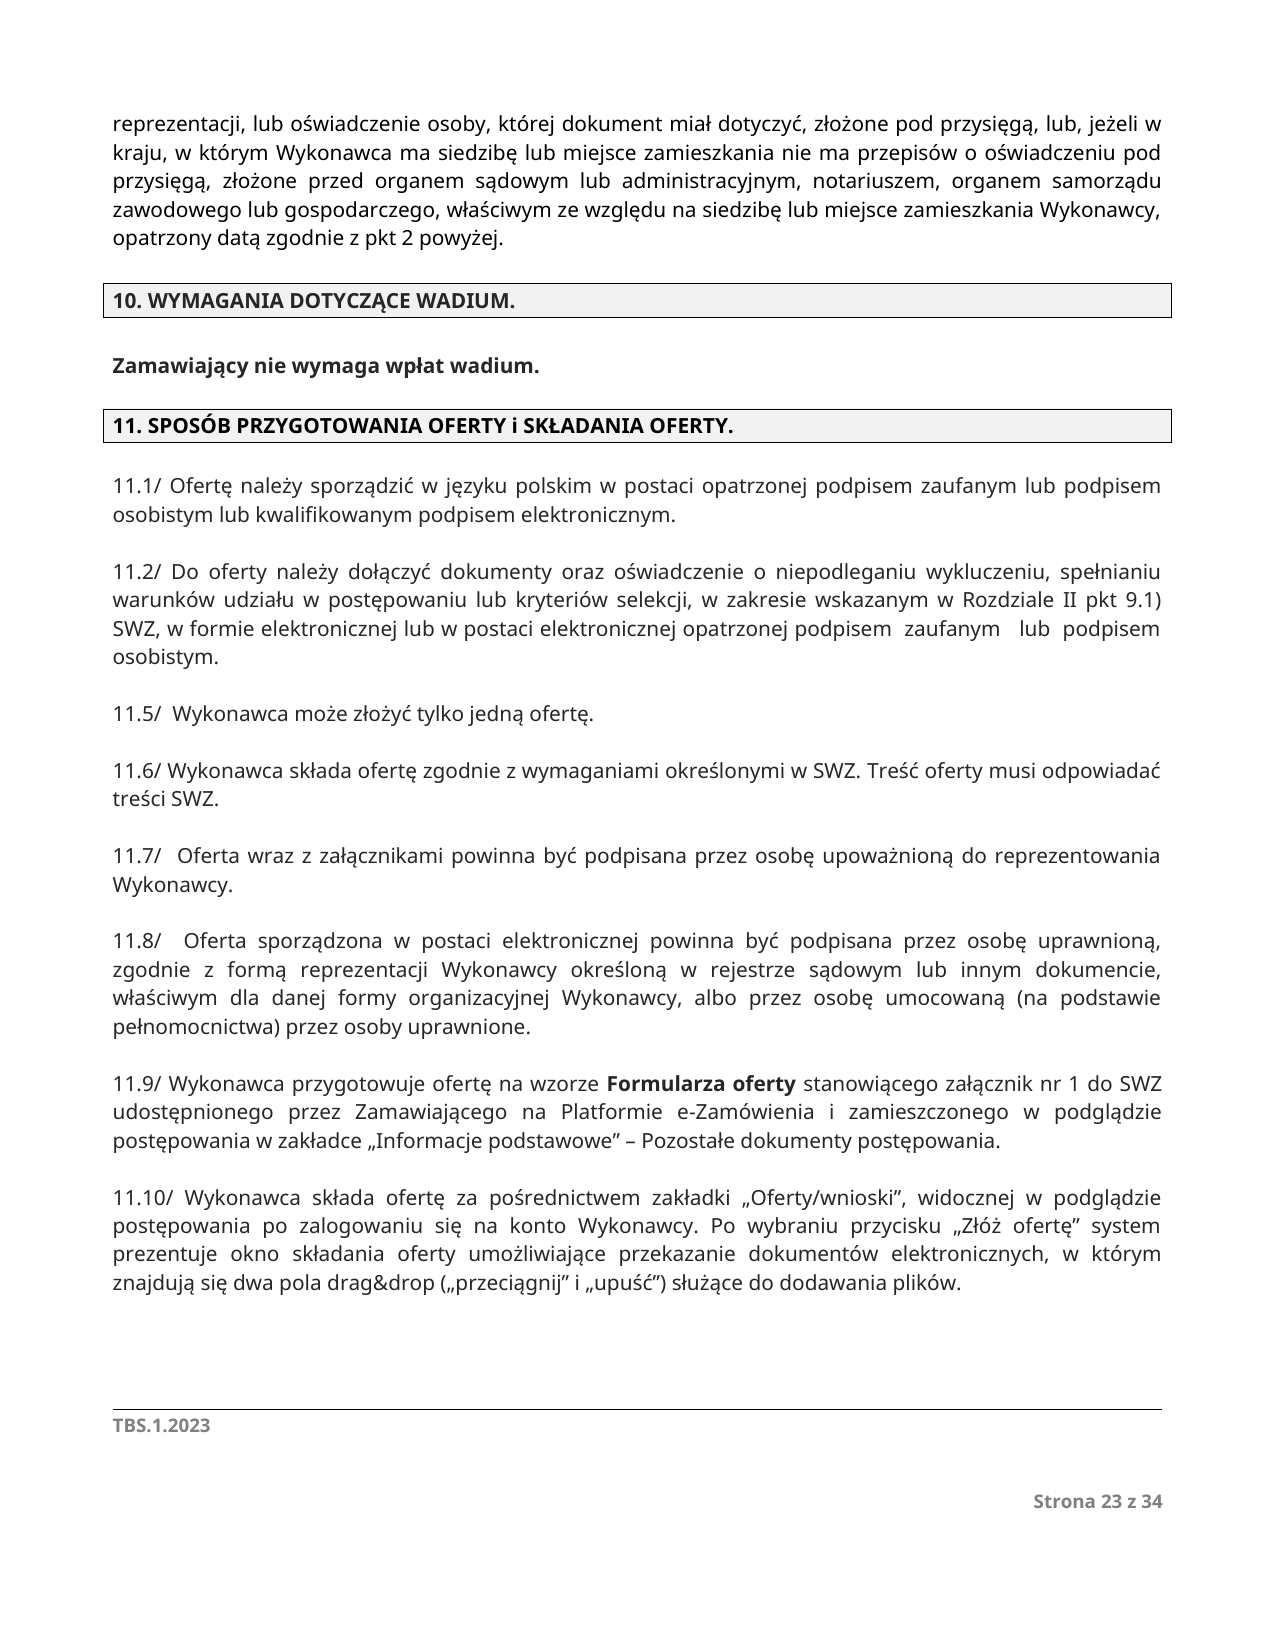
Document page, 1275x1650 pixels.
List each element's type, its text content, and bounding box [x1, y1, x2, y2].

text 11. SPOSÓB PRZYGOTOWANIA OFERTY i SKŁADANIA OFERTY. [104, 410, 1171, 442]
text 11.2/ Do oferty należy dołączyć dokumenty oraz oświadczenie o niepodleganiu wykluczeniu, spełnianiu warunków udziału w postępowaniu lub kryteriów selekcji, w zakresie wskazanym w Rozdziale II pkt 9.1) SWZ, w formie elektronicznej lub w postaci elektronicznej opatrzonej podpisem zaufanym lub podpisem osobistym. [112, 557, 1162, 671]
text 11.6/ Wykonawca składa ofertę zgodnie z wymaganiami określonymi w SWZ. Treść oferty musi odpowiadać treści SWZ. [112, 756, 1162, 813]
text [112, 109, 1162, 252]
text 10. WYMAGANIA DOTYCZĄCE WADIUM. [104, 284, 1171, 317]
text 11.8/ Oferta sporządzona w postaci elektronicznej powinna być podpisana przez osobę uprawnioną, zgodnie z formą reprezentacji Wykonawcy określoną w rejestrze sądowym lub innym dokumencie, właściwym dla danej formy organizacyjnej Wykonawcy, albo przez osobę umocowaną (na podstawie pełnomocnictwa) przez osoby uprawnione. [112, 927, 1162, 1040]
text 11.7/ Oferta wraz z załącznikami powinna być podpisana przez osobę upoważnioną do reprezentowania Wykonawcy. [112, 841, 1162, 898]
text 11.10/ Wykonawca składa ofertę za pośrednictwem zakładki „Oferty/wnioski”, widocznej w podglądzie postępowania po zalogowaniu się na konto Wykonawcy. Po wybraniu przycisku „Złóż ofertę” system prezentuje okno składania oferty umożliwiające przekazanie dokumentów elektronicznych, w którym znajdują się dwa pola drag&drop („przeciągnij” i „upuść”) służące do dodawania plików. [112, 1183, 1162, 1296]
text 11.1/ Ofertę należy sporządzić w języku polskim w postaci opatrzonej podpisem zaufanym lub podpisem osobistym lub kwalifikowanym podpisem elektronicznym. [112, 472, 1162, 528]
text 11.9/ Wykonawca przygotowuje ofertę na wzorze Formularza oferty stanowiącego załącznik nr 1 do SWZ udostępnionego przez Zamawiającego na Platformie e-Zamówienia i zamieszczonego w podglądzie postępowania w zakładce „Informacje podstawowe” – Pozostałe dokumenty postępowania. [112, 1069, 1162, 1154]
text 11.5/ Wykonawca może złożyć tylko jedną ofertę. [112, 699, 1162, 728]
text Zamawiający nie wymaga wpłat wadium. [112, 352, 1162, 380]
